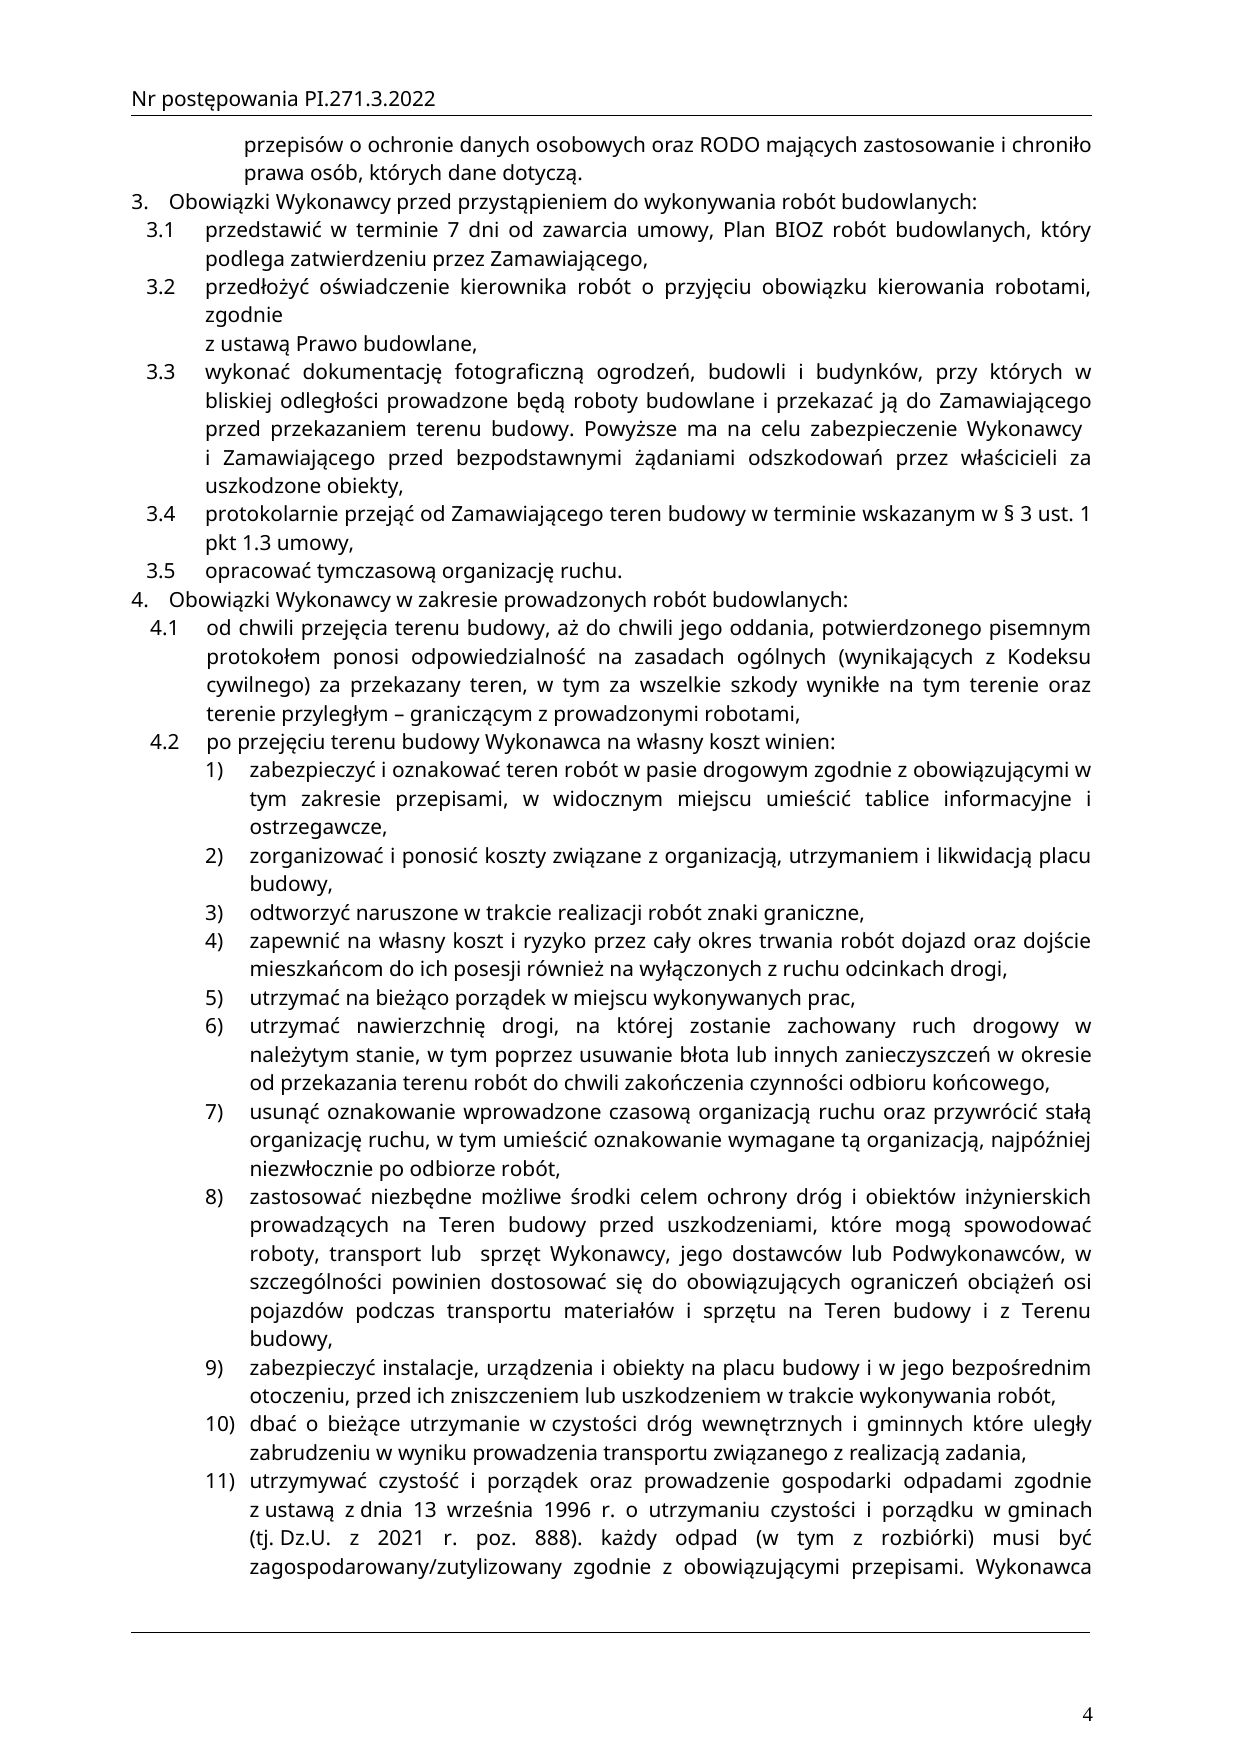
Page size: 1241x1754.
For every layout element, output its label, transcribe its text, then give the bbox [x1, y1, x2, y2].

list zabezpieczyć instalacje, urządzenia i obiekty na placu budowy i w jego bezpośrednim otoczeniu, przed ich zniszczeniem lub uszkodzeniem w trakcie wykonywania robót, [205, 1353, 1092, 1409]
list odtworzyć naruszone w trakcie realizacji robót znaki graniczne, [205, 898, 1092, 926]
list dbać o bieżące utrzymanie w czystości dróg wewnętrznych i gminnych które uległy zabrudzeniu w wyniku prowadzenia transportu związanego z realizacją zadania, [205, 1409, 1092, 1466]
list przedstawić w terminie 7 dni od zawarcia umowy, Plan BIOZ robót budowlanych, który podlega zatwierdzeniu przez Zamawiającego, [146, 215, 1092, 272]
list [205, 1466, 1092, 1580]
list protokolarnie przejąć od Zamawiającego teren budowy w terminie wskazanym w § 3 ust. 1 pkt 1.3 umowy, [146, 499, 1092, 556]
list Obowiązki Wykonawcy przed przystąpieniem do wykonywania robót budowlanych: [131, 187, 1092, 215]
list od chwili przejęcia terenu budowy, aż do chwili jego oddania, potwierdzonego pisemnym protokołem ponosi odpowiedzialność na zasadach ogólnych (wynikających z Kodeksu cywilnego) za przekazany teren, w tym za wszelkie szkody wynikłe na tym terenie oraz terenie przyległym – graniczącym z prowadzonymi robotami, [150, 613, 1092, 727]
list wykonać dokumentację fotograficzną ogrodzeń, budowli i budynków, przy których w bliskiej odległości prowadzone będą roboty budowlane i przekazać ją do Zamawiającego przed przekazaniem terenu budowy. Powyższe ma na celu zabezpieczenie Wykonawcy i Zamawiającego przed bezpodstawnymi żądaniami odszkodowań przez właścicieli za uszkodzone obiekty, [146, 357, 1092, 499]
list Obowiązki Wykonawcy w zakresie prowadzonych robót budowlanych: [131, 585, 1092, 613]
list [206, 130, 1092, 187]
list przedłożyć oświadczenie kierownika robót o przyjęciu obowiązku kierowania robotami, zgodnie z ustawą Prawo budowlane, [146, 272, 1092, 357]
list zastosować niezbędne możliwe środki celem ochrony dróg i obiektów inżynierskich prowadzących na Teren budowy przed uszkodzeniami, które mogą spowodować roboty, transport lub sprzęt Wykonawcy, jego dostawców lub Podwykonawców, w szczególności powinien dostosować się do obowiązujących ograniczeń obciążeń osi pojazdów podczas transportu materiałów i sprzętu na Teren budowy i z Terenu budowy, [205, 1182, 1092, 1353]
list po przejęciu terenu budowy Wykonawca na własny koszt winien: [150, 727, 1092, 756]
list utrzymać nawierzchnię drogi, na której zostanie zachowany ruch drogowy w należytym stanie, w tym poprzez usuwanie błota lub innych zanieczyszczeń w okresie od przekazania terenu robót do chwili zakończenia czynności odbioru końcowego, [205, 1011, 1092, 1097]
list utrzymać na bieżąco porządek w miejscu wykonywanych prac, [205, 983, 1092, 1011]
list zorganizować i ponosić koszty związane z organizacją, utrzymaniem i likwidacją placu budowy, [205, 841, 1092, 898]
list usunąć oznakowanie wprowadzone czasową organizacją ruchu oraz przywrócić stałą organizację ruchu, w tym umieścić oznakowanie wymagane tą organizacją, najpóźniej niezwłocznie po odbiorze robót, [205, 1097, 1092, 1182]
list zabezpieczyć i oznakować teren robót w pasie drogowym zgodnie z obowiązującymi w tym zakresie przepisami, w widocznym miejscu umieścić tablice informacyjne i ostrzegawcze, [205, 756, 1092, 841]
list opracować tymczasową organizację ruchu. [146, 556, 1092, 585]
list zapewnić na własny koszt i ryzyko przez cały okres trwania robót dojazd oraz dojście mieszkańcom do ich posesji również na wyłączonych z ruchu odcinkach drogi, [205, 926, 1092, 983]
